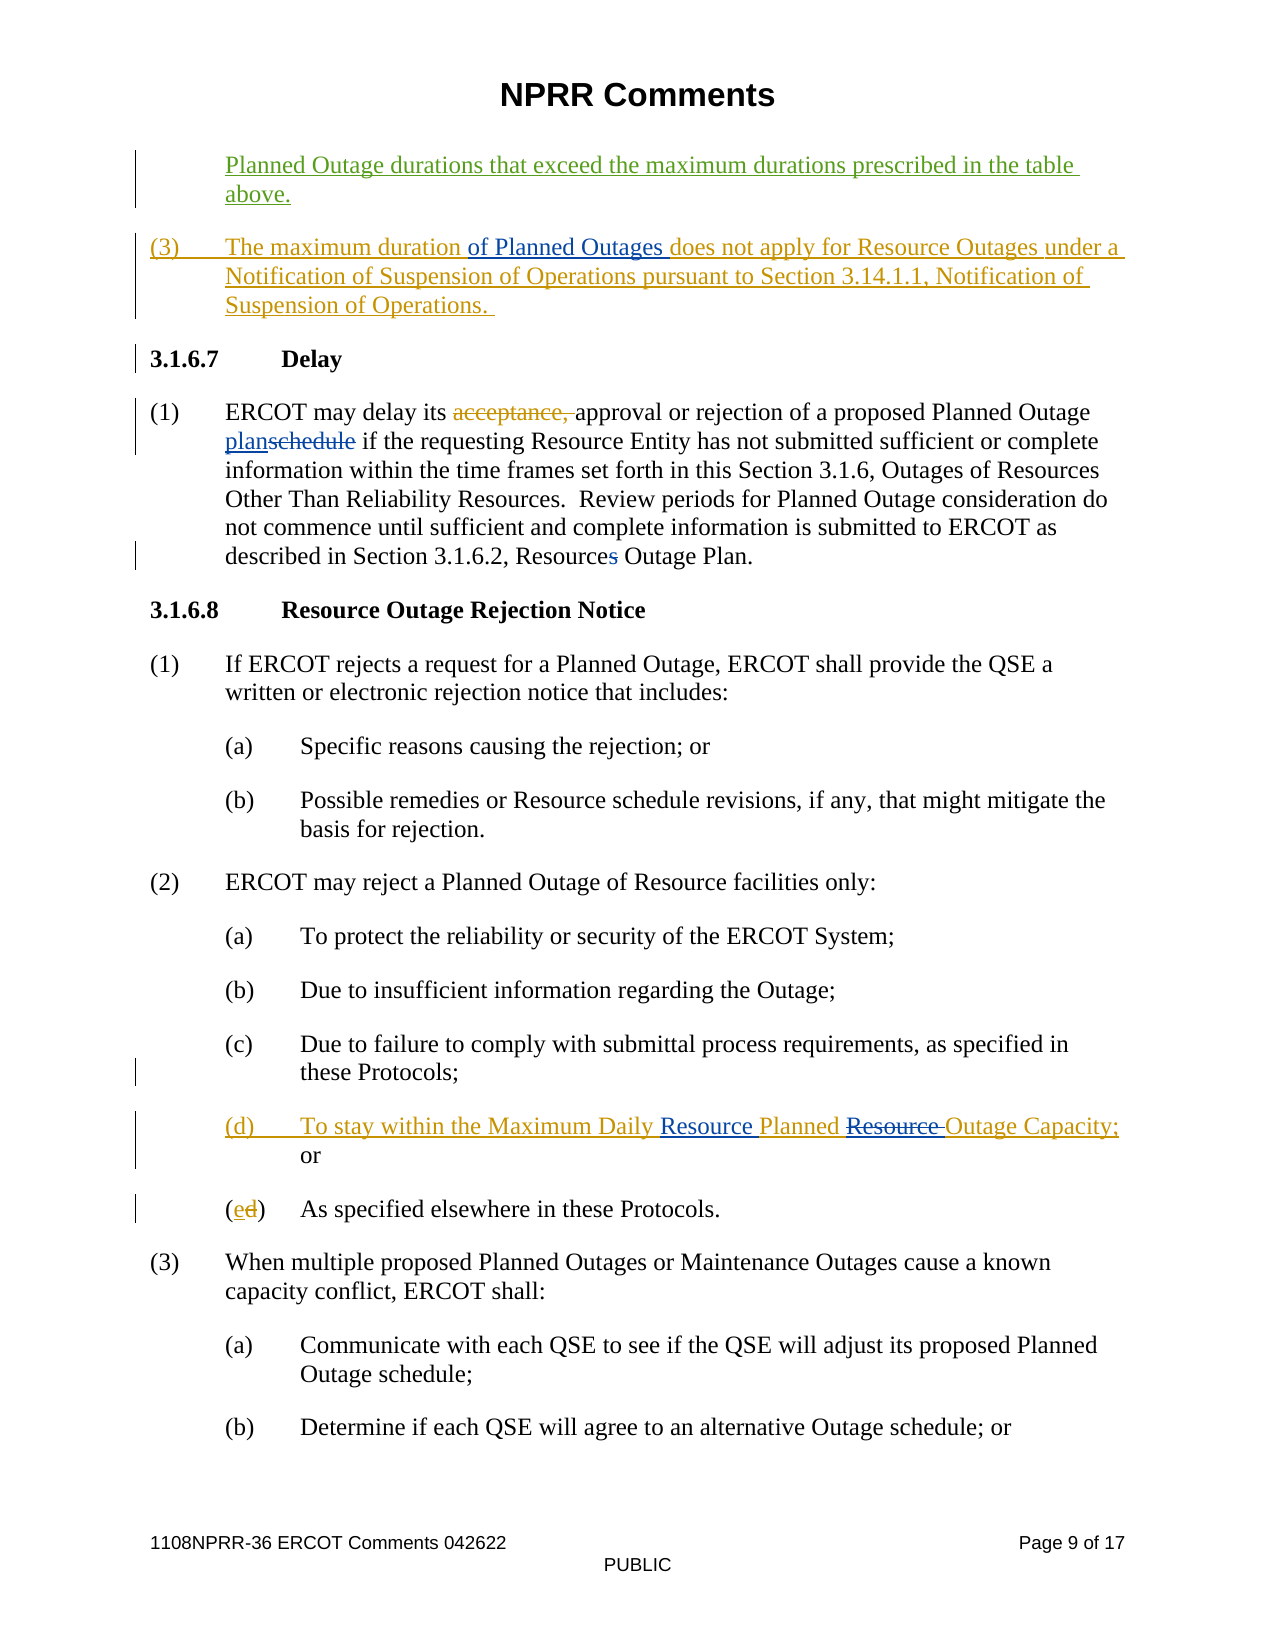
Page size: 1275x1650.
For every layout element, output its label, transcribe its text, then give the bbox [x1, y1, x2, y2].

text or [225, 1111, 1125, 1169]
text (a) Specific reasons causing the rejection; or [225, 731, 1125, 760]
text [150, 150, 1125, 207]
text (1) If ERCOT rejects a request for a Planned Outage, ERCOT shall provide the QSE a written or electronic rejection notice that includes: [150, 649, 1125, 706]
text (a) To protect the reliability or security of the ERCOT System; [225, 921, 1125, 950]
text 3.1.6.7 Delay [150, 344, 1125, 372]
text (c) Due to failure to comply with submittal process requirements, as specified in these Protocols; [225, 1029, 1125, 1086]
text (1) ERCOT may delay its approval or rejection of a proposed Planned Outage if the requesting Resource Entity has not submitted sufficient or complete information within the time frames set forth in this Section 3.1.6, Outages of Resources Other Than Reliability Resources. Review periods for Planned Outage consideration do not commence until sufficient and complete information is submitted to ERCOT as described in Section 3.1.6.2, Resource Outage Plan. [150, 397, 1125, 570]
text (b) Possible remedies or Resource schedule revisions, if any, that might mitigate the basis for rejection. [225, 785, 1125, 842]
text () As specified elsewhere in these Protocols. [225, 1194, 1125, 1222]
text (a) Communicate with each QSE to see if the QSE will adjust its proposed Planned Outage schedule; [225, 1330, 1125, 1387]
text 3.1.6.8 Resource Outage Rejection Notice [150, 595, 1125, 624]
text (b) Determine if each QSE will agree to an alternative Outage schedule; or [225, 1412, 1125, 1441]
text (2) ERCOT may reject a Planned Outage of Resource facilities only: [150, 867, 1125, 896]
text (3) When multiple proposed Planned Outages or Maintenance Outages cause a known capacity conflict, ERCOT shall: [150, 1247, 1125, 1305]
text (b) Due to insufficient information regarding the Outage; [225, 975, 1125, 1004]
